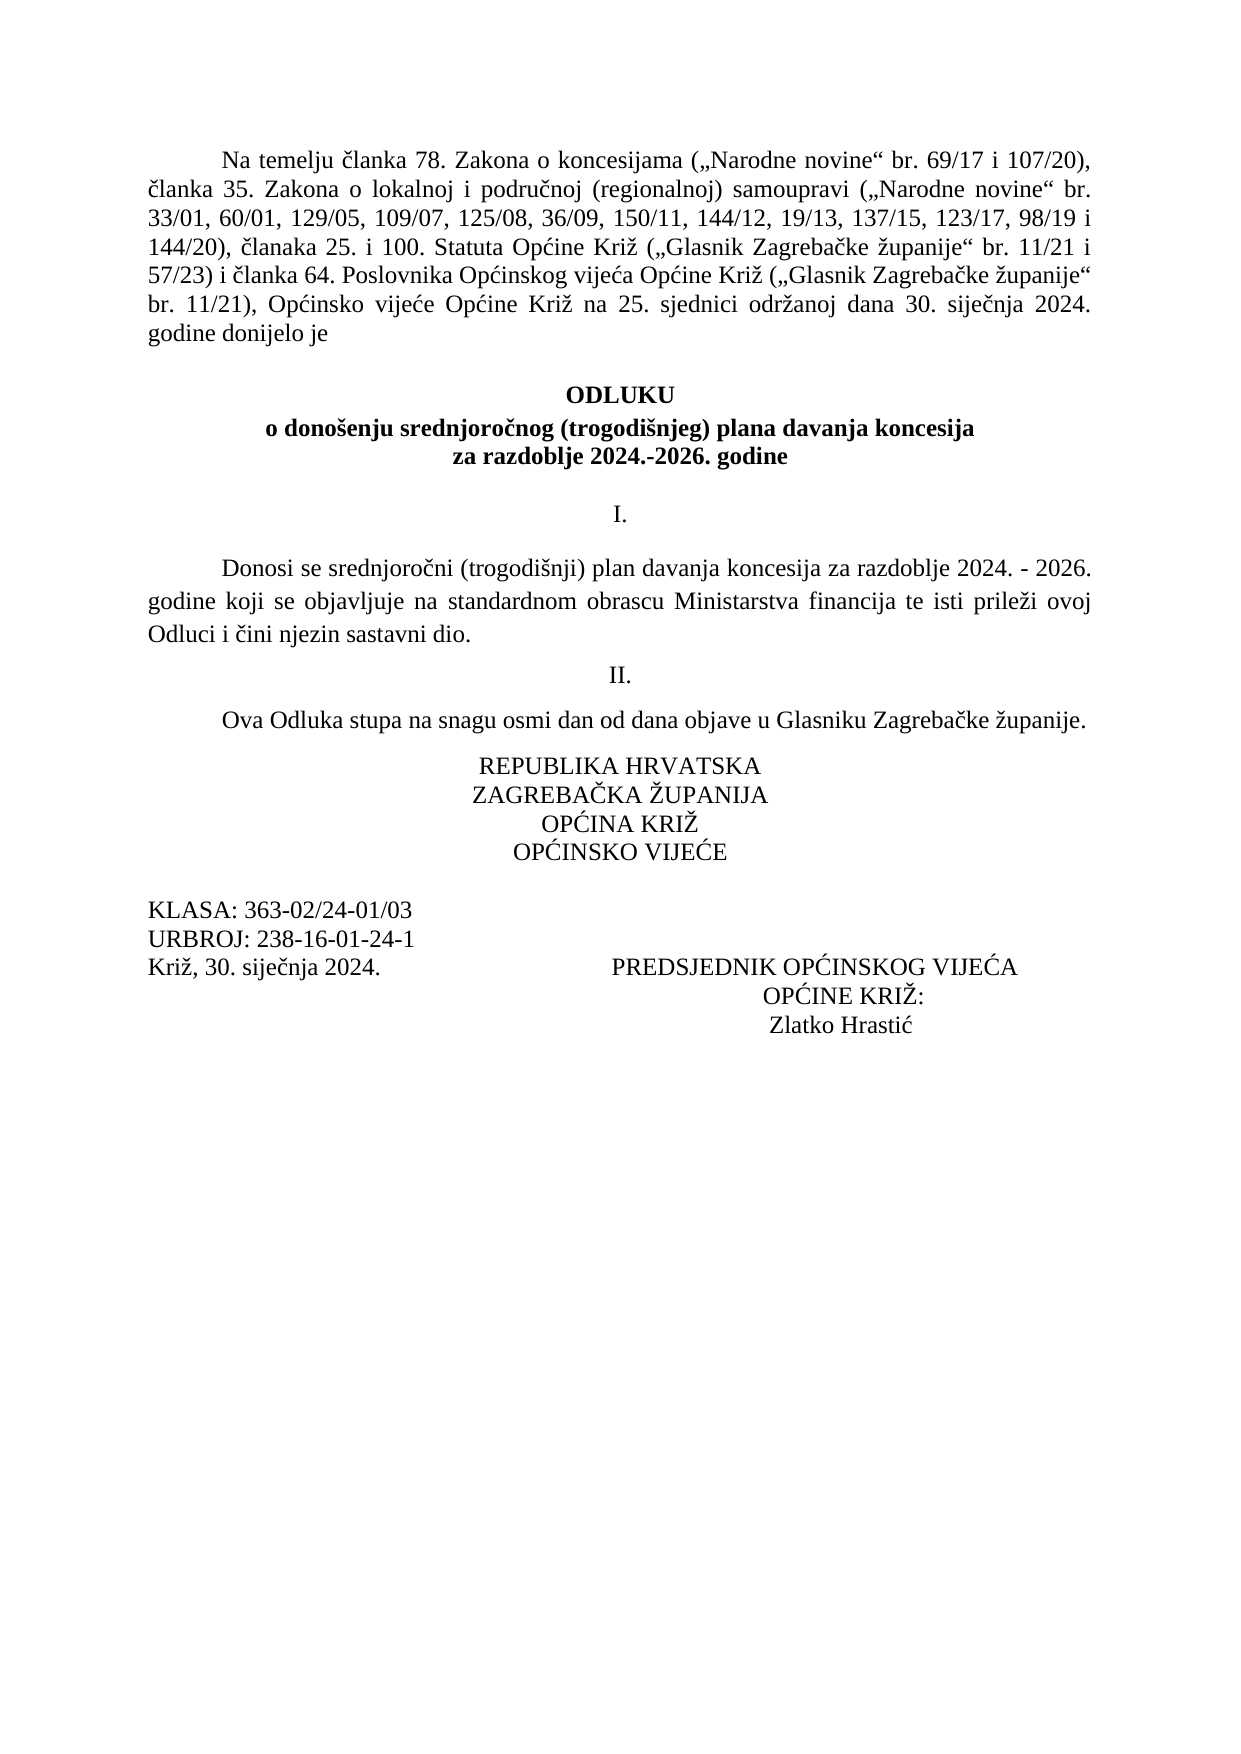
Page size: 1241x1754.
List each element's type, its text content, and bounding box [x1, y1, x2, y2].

text II. [148, 660, 1092, 689]
text URBROJ: 238-16-01-24-1 [148, 924, 1092, 952]
text Na temelju članka 78. Zakona o koncesijama („Narodne novine“ br. 69/17 i 107/20), članka 35. Zakona o lokalnoj i područnoj (regionalnoj) samoupravi („Narodne novine“ br. 33/01, 60/01, 129/05, 109/07, 125/08, 36/09, 150/11, 144/12, 19/13, 137/15, 123/17, 98/19 i 144/20), članaka 25. i 100. Statuta Općine Križ („Glasnik Zagrebačke županije“ br. 11/21 i 57/23) i članka 64. Poslovnika Općinskog vijeća Općine Križ („Glasnik Zagrebačke županije“ br. 11/21), Općinsko vijeće Općine Križ na 25. sjednici održanoj dana 30. siječnja 2024. godine donijelo je [148, 145, 1092, 347]
text Križ, 30. siječnja 2024. PREDSJEDNIK OPĆINSKOG VIJEĆA [148, 952, 1092, 981]
text za razdoblje 2024.-2026. godine [148, 441, 1092, 470]
text o donošenju srednjoročnog (trogodišnjeg) plana davanja koncesija [148, 413, 1092, 441]
text ZAGREBAČKA ŽUPANIJA [148, 780, 1092, 809]
text Donosi se srednjoročni (trogodišnji) plan davanja koncesija za razdoblje 2024. - 2026. godine koji se objavljuje na standardnom obrascu Ministarstva financija te isti prileži ovoj Odluci i čini njezin sastavni dio. [148, 553, 1092, 647]
text OPĆINSKO VIJEĆE [148, 837, 1092, 866]
text Zlatko Hrastić [177, 1010, 1092, 1039]
text ODLUKu [148, 380, 1092, 408]
text I. [148, 499, 1092, 528]
text OPĆINE KRIŽ: [664, 981, 1092, 1010]
text KLASA: 363-02/24-01/03 [148, 895, 1092, 924]
text OPĆINA KRIŽ [148, 809, 1092, 837]
text REPUBLIKA HRVATSKA [148, 751, 1092, 780]
text Ova Odluka stupa na snagu osmi dan od dana objave u Glasniku Zagrebačke županije. [148, 706, 1092, 734]
